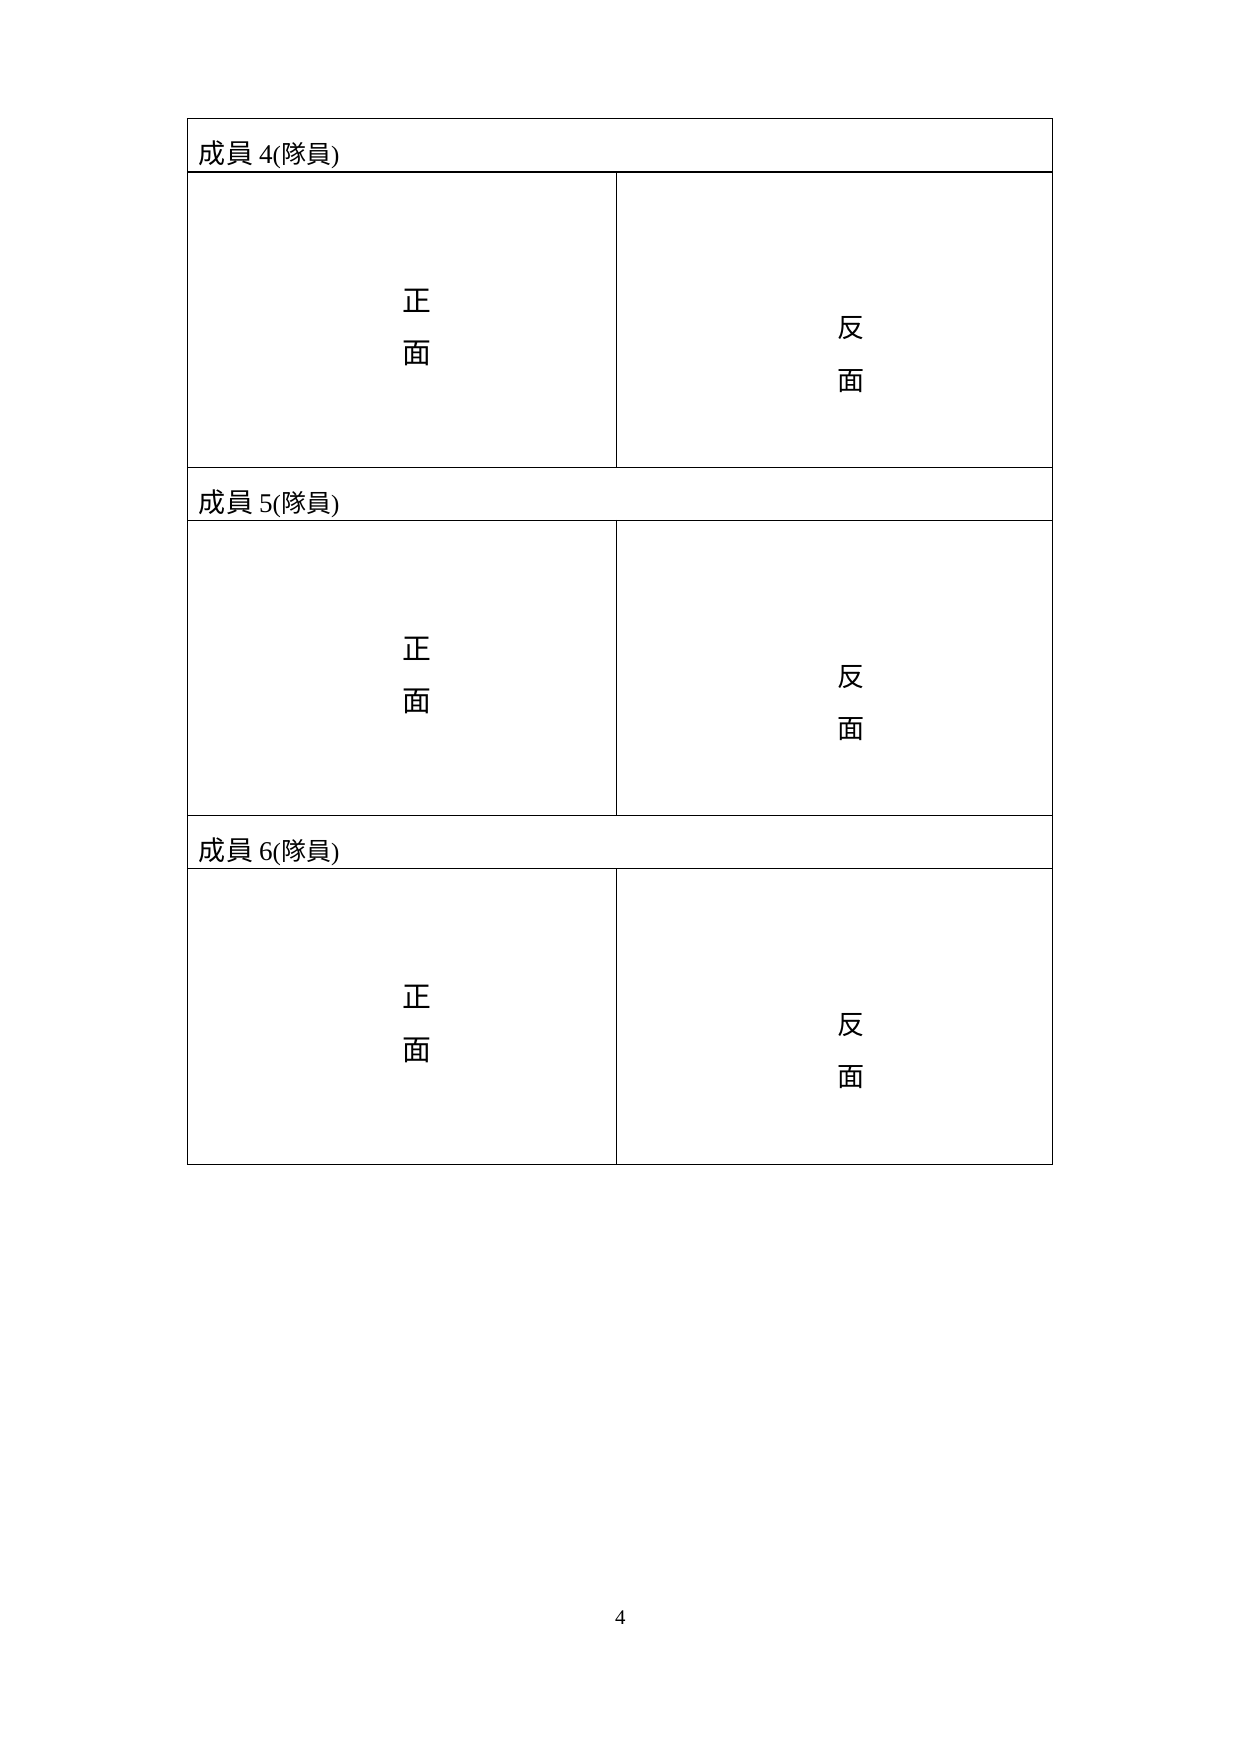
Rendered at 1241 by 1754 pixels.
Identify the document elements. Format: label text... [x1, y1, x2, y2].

table_cell 反面 [617, 173, 1052, 467]
table_cell 反面 [617, 521, 1052, 815]
table_cell 反面 [617, 869, 1052, 1163]
table_cell 正面 [188, 173, 616, 467]
table_cell 正面 [188, 521, 616, 815]
table_cell 成員 6(隊員) [188, 816, 1052, 868]
table_cell 正面 [188, 869, 616, 1163]
table_cell 成員 5(隊員) [188, 468, 1052, 520]
table_header 成員 4(隊員) [188, 119, 1052, 171]
